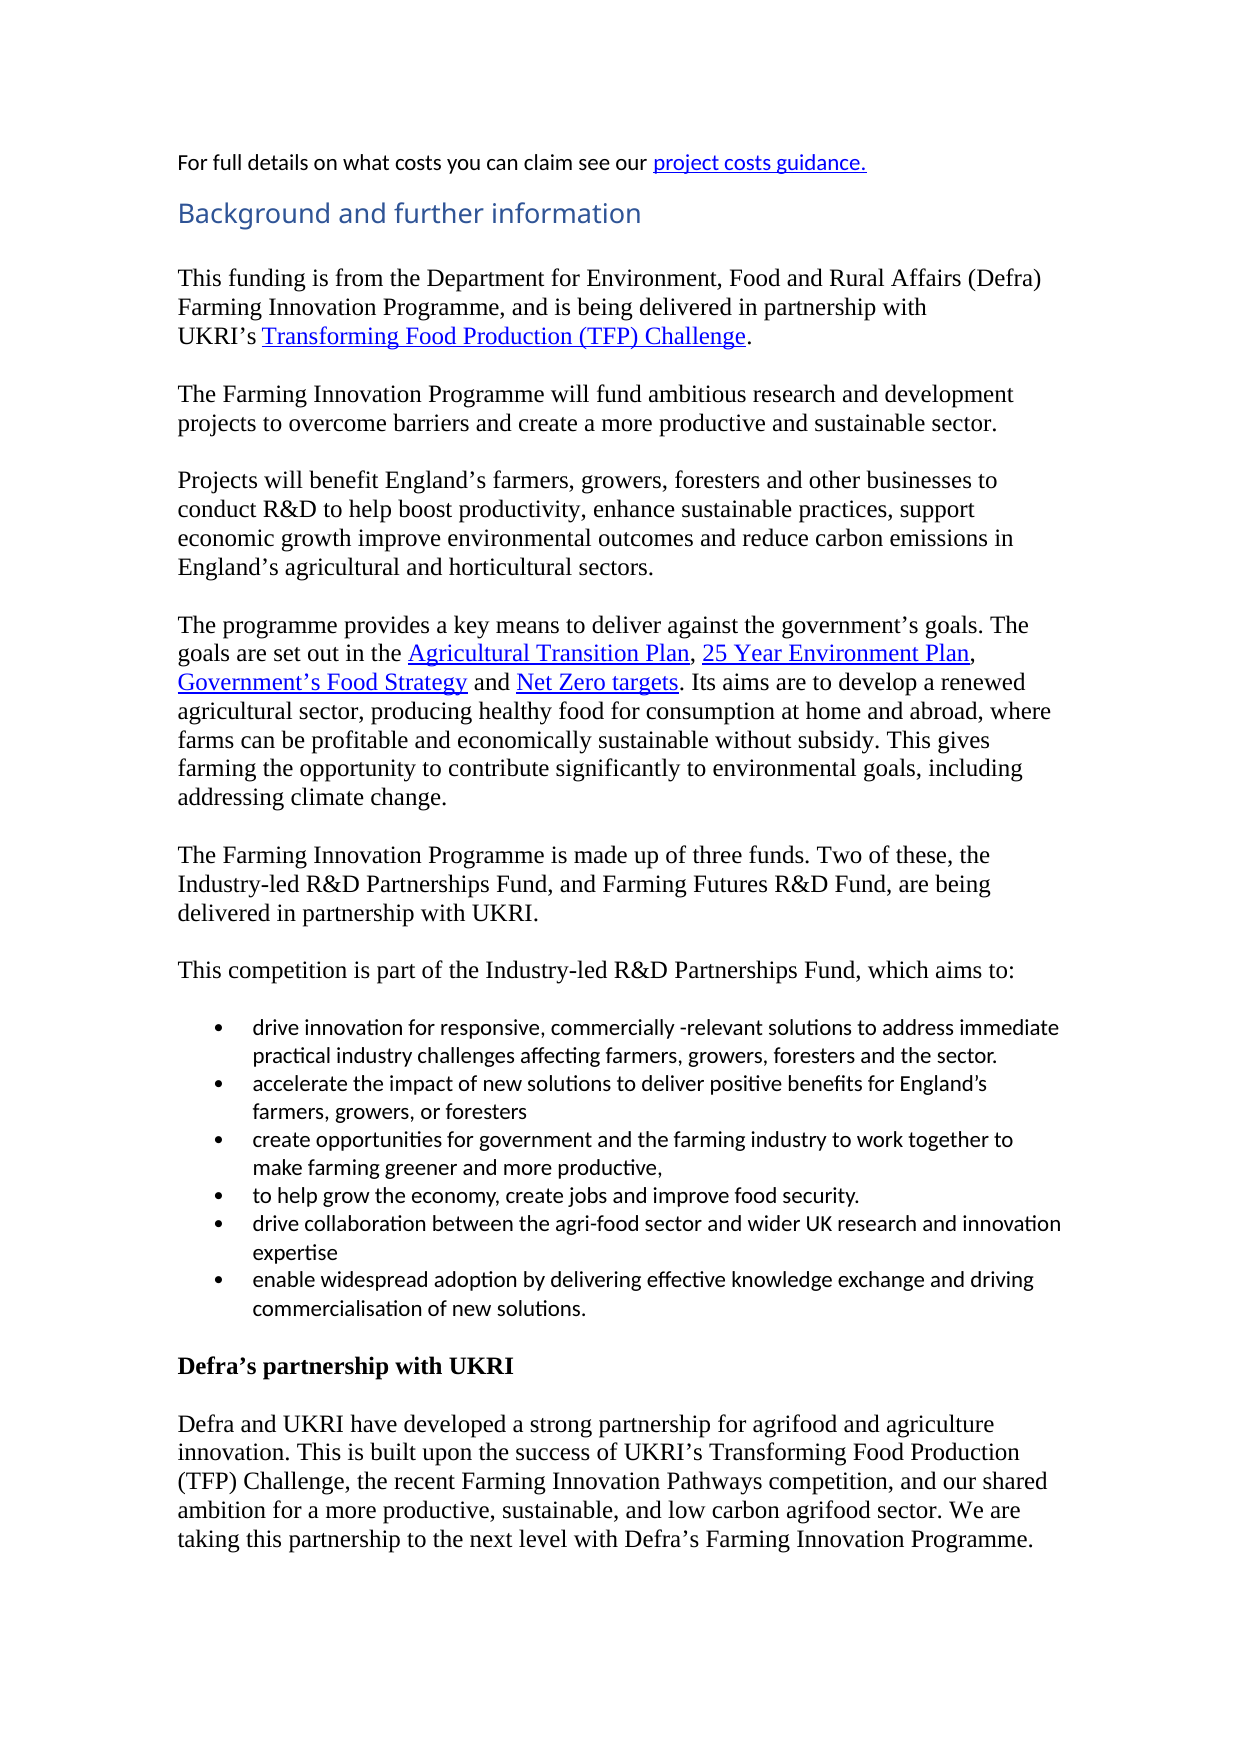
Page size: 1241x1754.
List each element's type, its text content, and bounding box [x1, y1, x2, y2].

text The Farming Innovation Programme will fund ambitious research and development projects to overcome barriers and create a more productive and sustainable sector. [177, 379, 1063, 436]
text Defra and UKRI have developed a strong partnership for agrifood and agriculture innovation. This is built upon the success of UKRI’s Transforming Food Production (TFP) Challenge, the recent Farming Innovation Pathways competition, and our shared ambition for a more productive, sustainable, and low carbon agrifood sector. We are taking this partnership to the next level with Defra’s Farming Innovation Programme. [177, 1409, 1063, 1552]
text Projects will benefit England’s farmers, growers, foresters and other businesses to conduct R&D to help boost productivity, enhance sustainable practices, support economic growth improve environmental outcomes and reduce carbon emissions in England’s agricultural and horticultural sectors. [177, 466, 1063, 581]
subtitle Background and further information [177, 194, 1063, 231]
text The Farming Innovation Programme is made up of three funds. Two of these, the Industry-led R&D Partnerships Fund, and Farming Futures R&D Fund, are being delivered in partnership with UKRI. [177, 840, 1063, 926]
list create opportunities for government and the farming industry to work together to make farming greener and more productive, [215, 1126, 1063, 1182]
text The programme provides a key means to deliver against the government’s goals. The goals are set out in the Agricultural Transition Plan, 25 Year Environment Plan, Government’s Food Strategy and Net Zero targets. Its aims are to develop a renewed agricultural sector, producing healthy food for consumption at home and abroad, where farms can be profitable and economically sustainable without subsidy. This gives farming the opportunity to contribute significantly to environmental goals, including addressing climate change. [177, 610, 1063, 811]
list drive innovation for responsive, commercially -relevant solutions to address immediate practical industry challenges affecting farmers, growers, foresters and the sector. [215, 1013, 1063, 1069]
list to help grow the economy, create jobs and improve food security. [215, 1182, 1063, 1209]
list accelerate the impact of new solutions to deliver positive benefits for England’s farmers, growers, or foresters [215, 1069, 1063, 1126]
text Defra’s partnership with UKRI [177, 1351, 1063, 1379]
list enable widespread adoption by delivering effective knowledge exchange and driving commercialisation of new solutions. [215, 1266, 1063, 1322]
list drive collaboration between the agri-food sector and wider UK research and innovation expertise [215, 1209, 1063, 1266]
text For full details on what costs you can claim see our project costs guidance. [177, 148, 1063, 176]
text This funding is from the Department for Environment, Food and Rural Affairs (Defra) Farming Innovation Programme, and is being delivered in partnership with UKRI’s Transforming Food Production (TFP) Challenge. [177, 263, 1063, 350]
text This competition is part of the Industry-led R&D Partnerships Fund, which aims to: [177, 956, 1063, 984]
